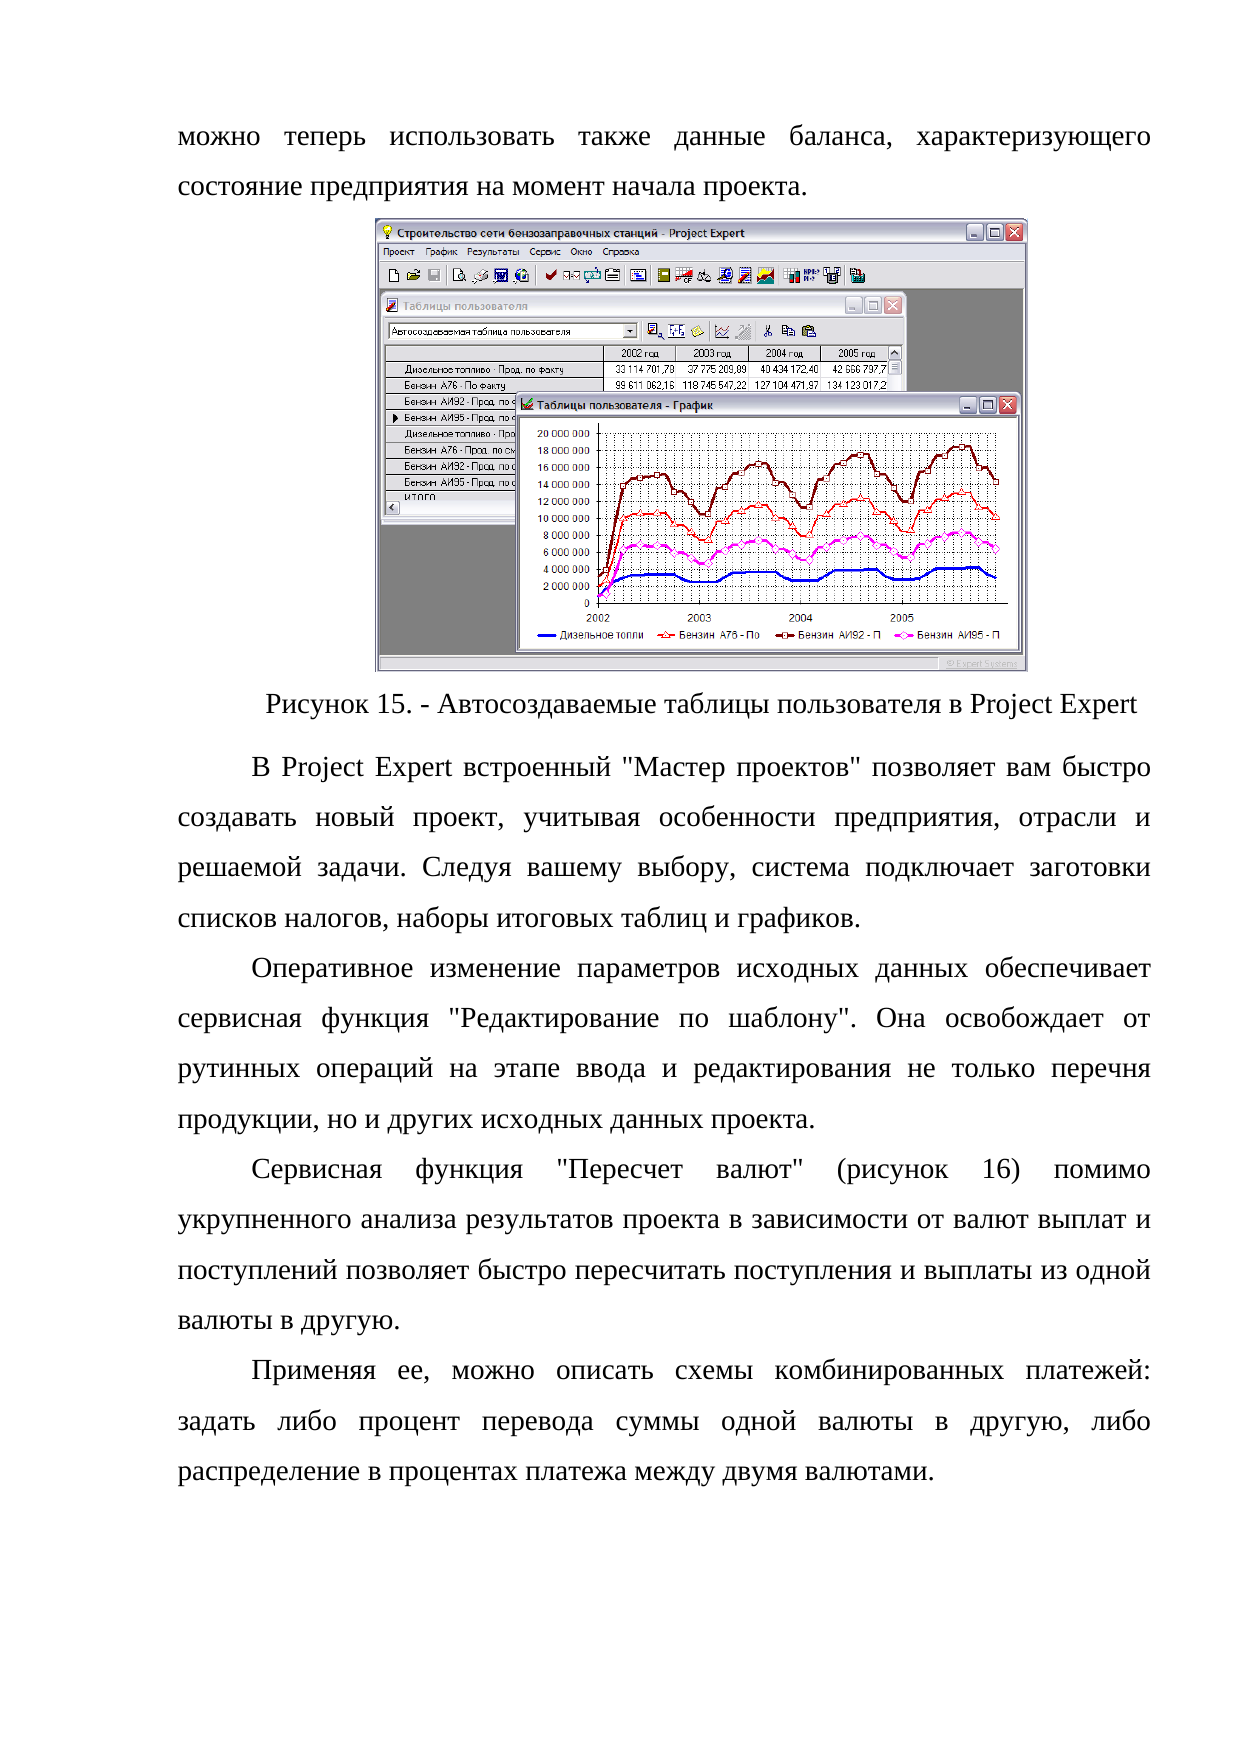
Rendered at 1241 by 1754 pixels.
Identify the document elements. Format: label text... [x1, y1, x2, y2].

text Применяя ее, можно описать схемы комбинированных платежей: задать либо процент перевода суммы одной валюты в другую, либо распределение в процентах платежа между двумя валютами. [177, 1352, 1152, 1487]
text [177, 118, 1152, 202]
picture [375, 218, 1028, 672]
text Рисунок 15. - Автосоздаваемые таблицы пользователя в Project Expert [177, 686, 1152, 719]
text Сервисная функция "Пересчет валют" (рисунок 16) помимо укрупненного анализа результатов проекта в зависимости от валют выплат и поступлений позволяет быстро пересчитать поступления и выплаты из одной валюты в другую. [177, 1151, 1152, 1336]
text Оперативное изменение параметров исходных данных обеспечивает сервисная функция "Редактирование по шаблону". Она освобождает от рутинных операций на этапе ввода и редактирования не только перечня продукции, но и других исходных данных проекта. [177, 950, 1152, 1134]
text В Project Expert встроенный "Мастер проектов" позволяет вам быстро создавать новый проект, учитывая особенности предприятия, отрасли и решаемой задачи. Следуя вашему выбору, система подключает заготовки списков налогов, наборы итоговых таблиц и графиков. [177, 749, 1152, 933]
